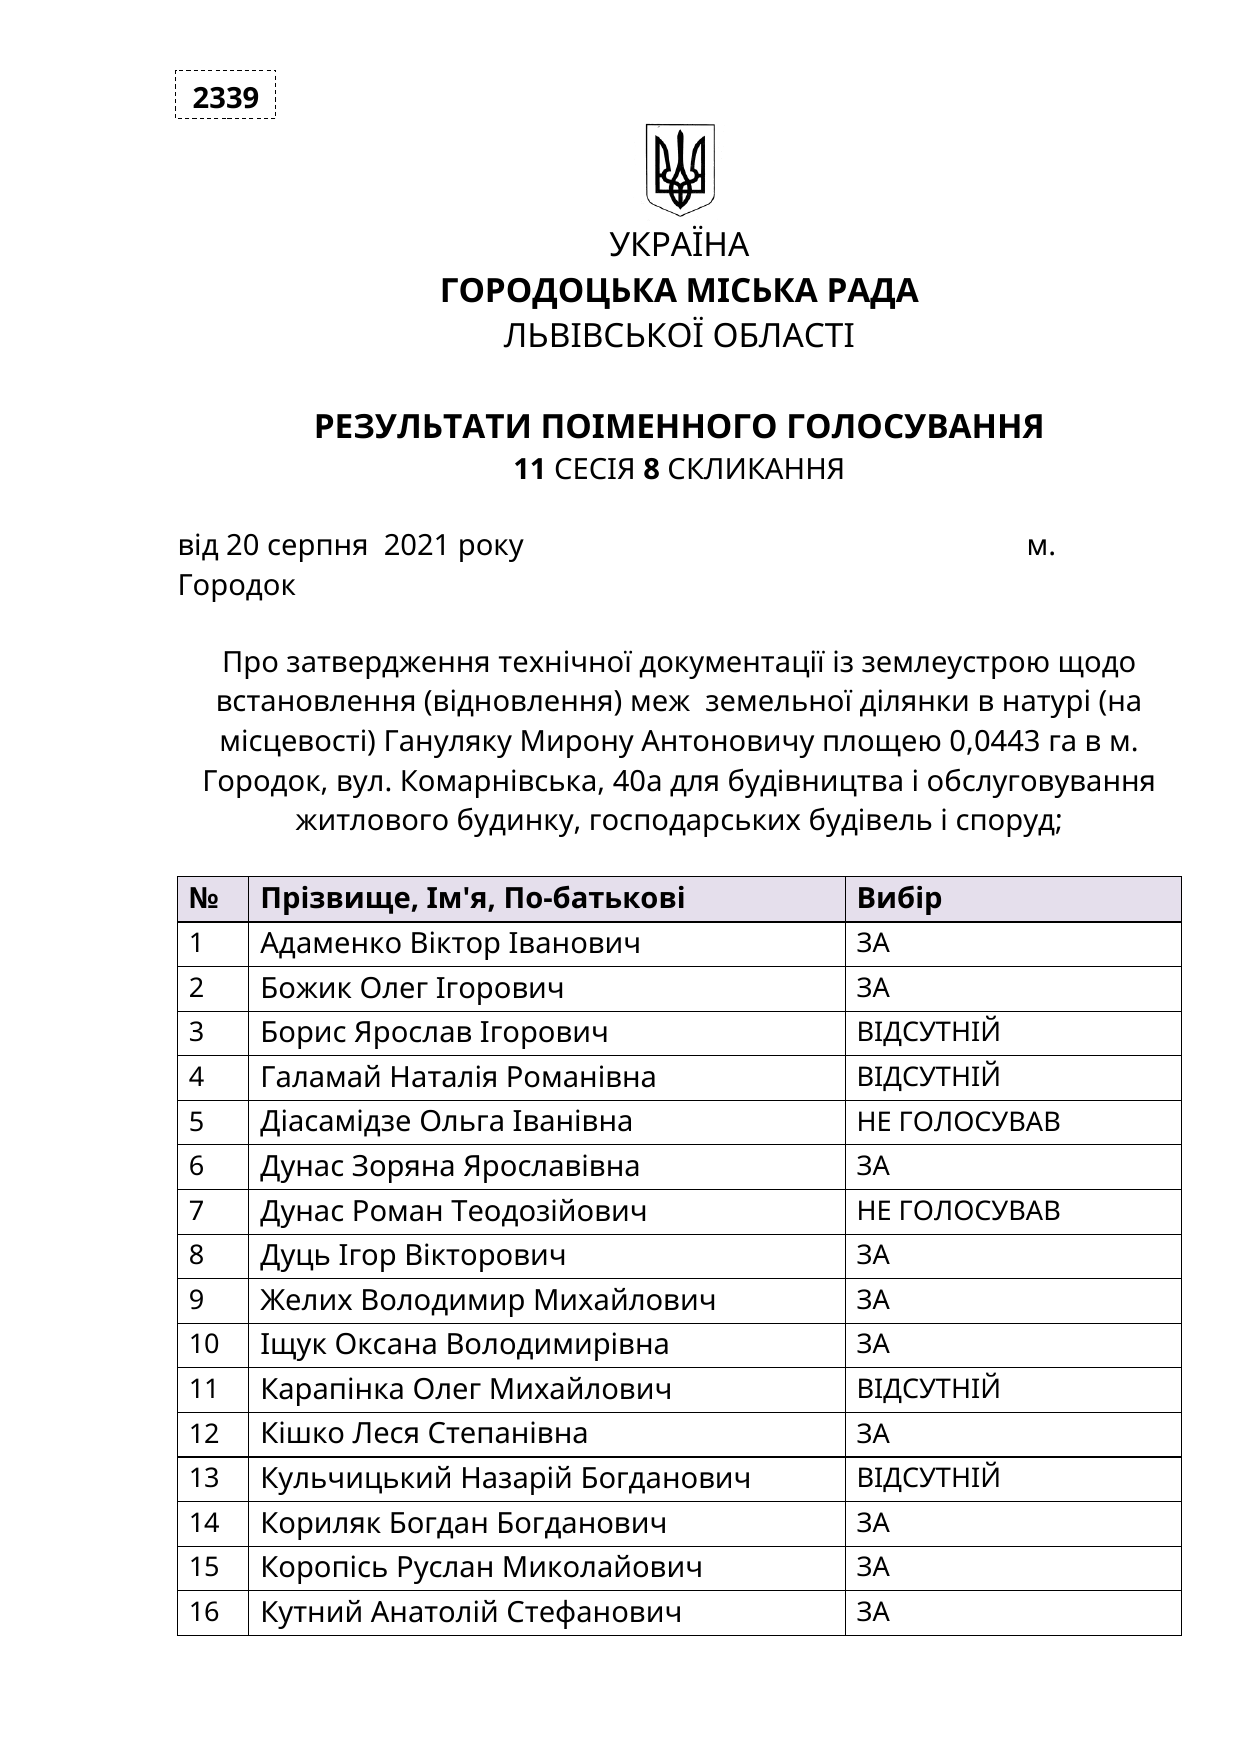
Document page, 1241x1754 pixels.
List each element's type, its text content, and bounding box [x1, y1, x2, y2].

table_cell Кульчицький Назарій Богданович [249, 1458, 845, 1501]
table_cell Божик Олег Ігорович [249, 967, 845, 1011]
table_header Вибір [846, 877, 1181, 921]
table_cell Кішко Леся Степанівна [249, 1413, 845, 1456]
table_cell 9 [178, 1279, 248, 1323]
table_cell 11 [178, 1368, 248, 1412]
table_cell ЗА [846, 1324, 1181, 1367]
table_cell 5 [178, 1101, 248, 1144]
table_cell НЕ ГОЛОСУВАВ [846, 1101, 1181, 1144]
table_cell ВІДСУТНІЙ [846, 1056, 1181, 1100]
picture [633, 118, 726, 221]
table_header № [178, 877, 248, 921]
table_cell 3 [178, 1012, 248, 1055]
table_cell 13 [178, 1458, 248, 1501]
table_cell Іщук Оксана Володимирівна [249, 1324, 845, 1367]
table_cell 2 [178, 967, 248, 1011]
table_cell ВІДСУТНІЙ [846, 1368, 1181, 1412]
table_cell 15 [178, 1547, 248, 1590]
table_cell 7 [178, 1190, 248, 1233]
table_cell 14 [178, 1502, 248, 1546]
table_cell ЗА [846, 1502, 1181, 1546]
table_cell ЗА [846, 1279, 1181, 1323]
table_cell 16 [178, 1591, 248, 1635]
table_cell 6 [178, 1145, 248, 1189]
table_cell ЗА [846, 1413, 1181, 1456]
table_cell Борис Ярослав Ігорович [249, 1012, 845, 1055]
table_cell ЗА [846, 1547, 1181, 1590]
table_cell 4 [178, 1056, 248, 1100]
table_cell Діасамідзе Ольга Іванівна [249, 1101, 845, 1144]
table_cell Дуць Ігор Вікторович [249, 1235, 845, 1278]
table_cell Коропісь Руслан Миколайович [249, 1547, 845, 1590]
text Про затвердження технічної документації із землеустрою щодо встановлення (відновлення) меж земельної ділянки в натурі (на місцевості) Гануляку Мирону Антоновичу площею 0,0443 га в м. Городок, вул. Комарнівська, 40а для будівництва і обслуговування житлового будинку, господарських будівель і споруд; [177, 641, 1181, 839]
table_cell Карапінка Олег Михайлович [249, 1368, 845, 1412]
table_cell Адаменко Віктор Іванович [249, 923, 845, 966]
table_cell Кутний Анатолій Стефанович [249, 1591, 845, 1635]
table_cell Кориляк Богдан Богданович [249, 1502, 845, 1546]
table_cell ЗА [846, 1145, 1181, 1189]
table_cell ЗА [846, 967, 1181, 1011]
table_cell Желих Володимир Михайлович [249, 1279, 845, 1323]
text від 20 серпня 2021 року м. Городок [177, 525, 1181, 604]
table_header Прізвище, Ім'я, По-батькові [249, 877, 845, 921]
table_cell ЗА [846, 1591, 1181, 1635]
table_cell НЕ ГОЛОСУВАВ [846, 1190, 1181, 1233]
table_cell ЗА [846, 923, 1181, 966]
text РЕЗУЛЬТАТИ ПОІМЕННОГО ГОЛОСУВАННЯ [177, 403, 1181, 448]
table_cell 1 [178, 923, 248, 966]
table_cell ВІДСУТНІЙ [846, 1012, 1181, 1055]
table_cell 10 [178, 1324, 248, 1367]
table_cell Галамай Наталія Романівна [249, 1056, 845, 1100]
table_cell Дунас Зоряна Ярославівна [249, 1145, 845, 1189]
table_cell ЗА [846, 1235, 1181, 1278]
table_cell Дунас Роман Теодозійович [249, 1190, 845, 1233]
text ЛЬВІВСЬКОЇ ОБЛАСТІ [177, 312, 1181, 357]
table_cell ВІДСУТНІЙ [846, 1458, 1181, 1501]
text ГОРОДОЦЬКА МІСЬКА РАДА [177, 266, 1181, 312]
table_cell 12 [178, 1413, 248, 1456]
table_cell 8 [178, 1235, 248, 1278]
text 11 СЕСІЯ 8 СКЛИКАННЯ [177, 448, 1181, 488]
text УКРАЇНА [177, 221, 1181, 266]
